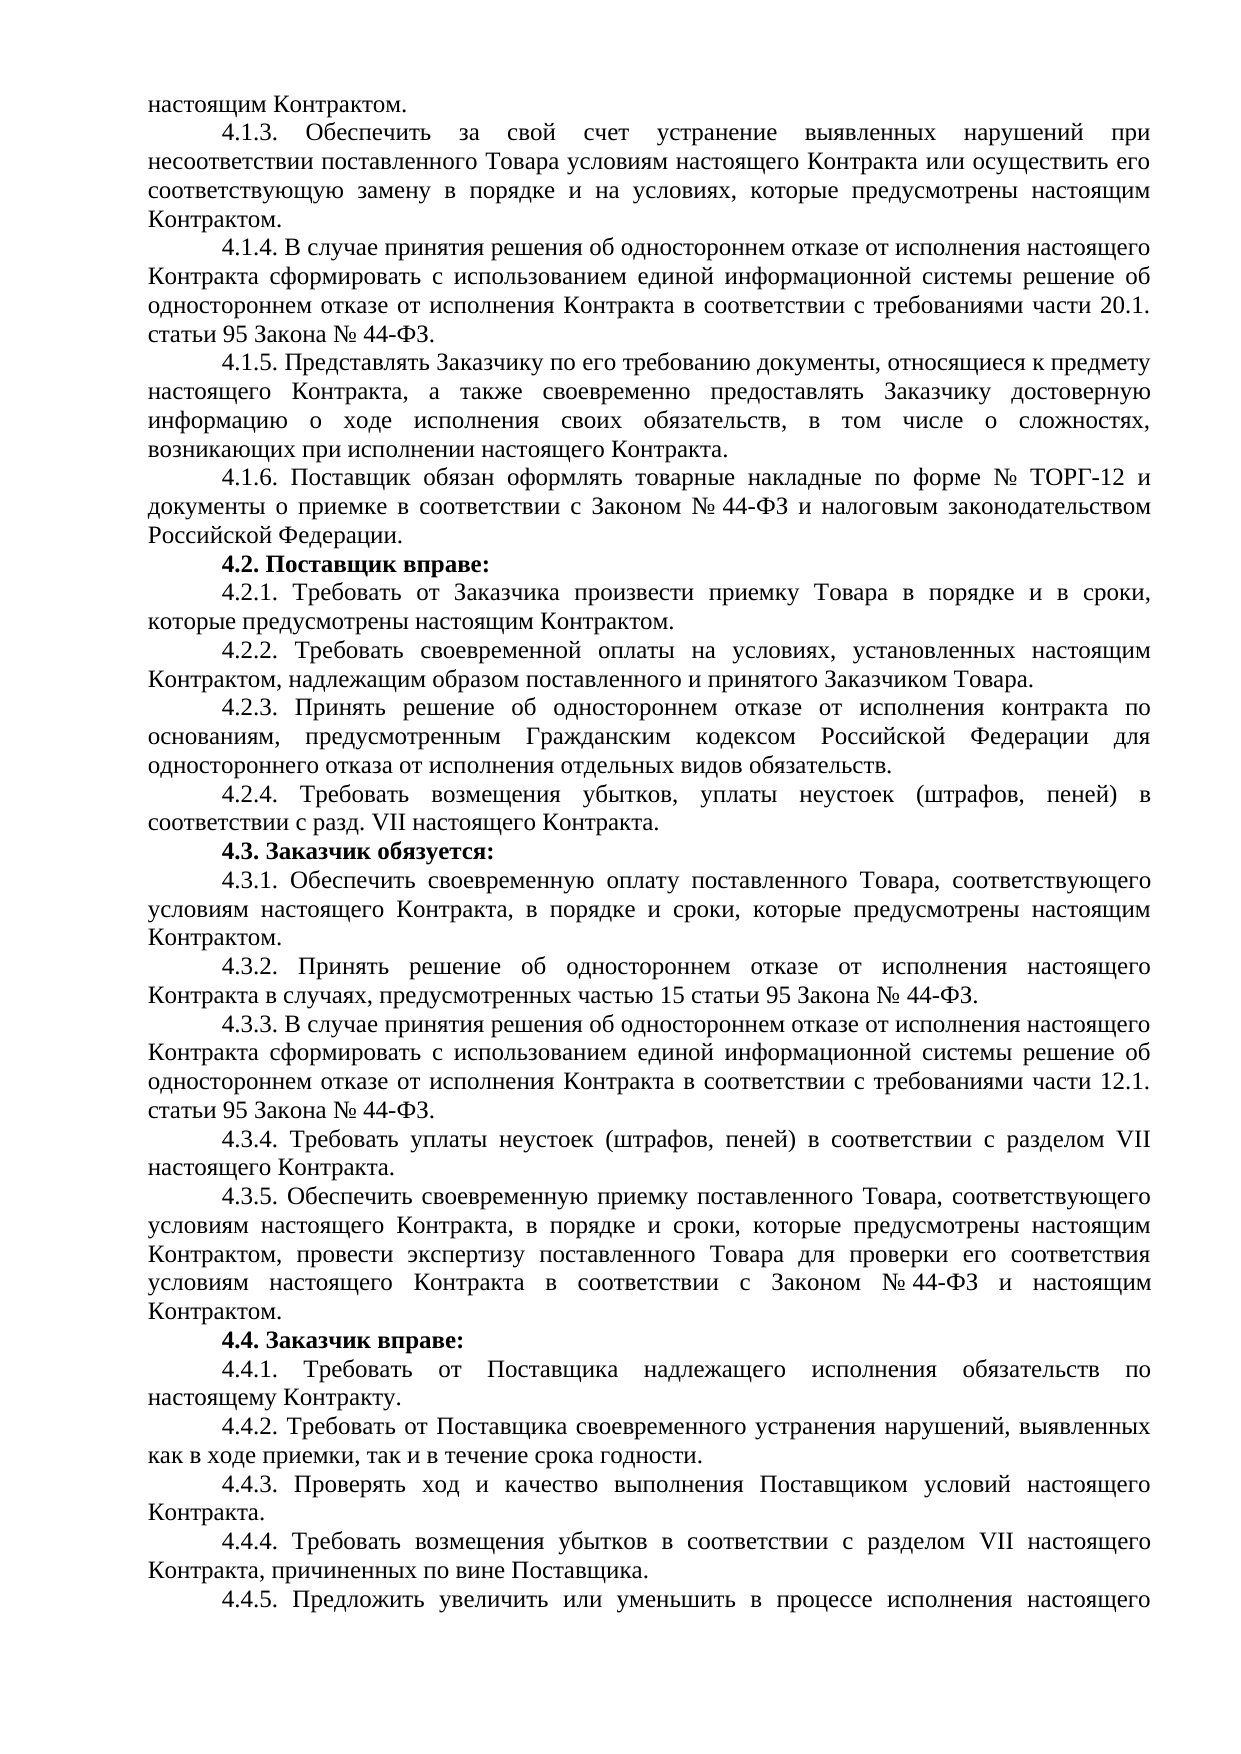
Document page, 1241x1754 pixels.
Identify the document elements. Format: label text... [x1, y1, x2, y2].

text 4.4. Заказчик вправе: [148, 1325, 1152, 1354]
text 4.3.4. Требовать уплаты неустоек (штрафов, пеней) в соответствии с разделом VII настоящего Контракта. [148, 1124, 1152, 1181]
text 4.3.1. Обеспечить своевременную оплату поставленного Товара, соответствующего условиям настоящего Контракта, в порядке и сроки, которые предусмотрены настоящим Контрактом. [148, 865, 1152, 951]
text 4.4.4. Требовать возмещения убытков в соответствии с разделом VII настоящего Контракта, причиненных по вине Поставщика. [148, 1526, 1152, 1584]
text 4.1.5. Представлять Заказчику по его требованию документы, относящиеся к предмету настоящего Контракта, а также своевременно предоставлять Заказчику достоверную информацию о ходе исполнения своих обязательств, в том числе о сложностях, возникающих при исполнении настоящего Контракта. [148, 347, 1152, 462]
text 4.4.3. Проверять ход и качество выполнения Поставщиком условий настоящего Контракта. [148, 1469, 1152, 1526]
text 4.2.3. Принять решение об одностороннем отказе от исполнения контракта по основаниям, предусмотренным Гражданским кодексом Российской Федерации для одностороннего отказа от исполнения отдельных видов обязательств. [148, 692, 1152, 779]
text 4.3.5. Обеспечить своевременную приемку поставленного Товара, соответствующего условиям настоящего Контракта, в порядке и сроки, которые предусмотрены настоящим Контрактом, провести экспертизу поставленного Товара для проверки его соответствия условиям настоящего Контракта в соответствии с Законом № 44-ФЗ и настоящим Контрактом. [148, 1181, 1152, 1325]
text 4.1.6. Поставщик обязан оформлять товарные накладные по форме № ТОРГ-12 и документы о приемке в соответствии с Законом № 44-ФЗ и налоговым законодательством Российской Федерации. [148, 462, 1152, 549]
text 4.2.1. Требовать от Заказчика произвести приемку Товара в порядке и в сроки, которые предусмотрены настоящим Контрактом. [148, 577, 1152, 635]
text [148, 89, 1152, 117]
text 4.4.1. Требовать от Поставщика надлежащего исполнения обязательств по настоящему Контракту. [148, 1354, 1152, 1411]
text 4.3. Заказчик обязуется: [148, 836, 1152, 865]
text 4.2.4. Требовать возмещения убытков, уплаты неустоек (штрафов, пеней) в соответствии с разд. VII настоящего Контракта. [148, 779, 1152, 836]
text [148, 1584, 1152, 1612]
text 4.3.2. Принять решение об одностороннем отказе от исполнения настоящего Контракта в случаях, предусмотренных частью 15 статьи 95 Закона № 44-ФЗ. [148, 951, 1152, 1009]
text 4.2. Поставщик вправе: [148, 549, 1152, 577]
text 4.1.4. В случае принятия решения об одностороннем отказе от исполнения настоящего Контракта сформировать с использованием единой информационной системы решение об одностороннем отказе от исполнения Контракта в соответствии с требованиями части 20.1. статьи 95 Закона № 44-ФЗ. [148, 232, 1152, 347]
text 4.1.3. Обеспечить за свой счет устранение выявленных нарушений при несоответствии поставленного Товара условиям настоящего Контракта или осуществить его соответствующую замену в порядке и на условиях, которые предусмотрены настоящим Контрактом. [148, 117, 1152, 232]
text 4.3.3. В случае принятия решения об одностороннем отказе от исполнения настоящего Контракта сформировать с использованием единой информационной системы решение об одностороннем отказе от исполнения Контракта в соответствии с требованиями части 12.1. статьи 95 Закона № 44-ФЗ. [148, 1009, 1152, 1124]
text 4.4.2. Требовать от Поставщика своевременного устранения нарушений, выявленных как в ходе приемки, так и в течение срока годности. [148, 1411, 1152, 1469]
text 4.2.2. Требовать своевременной оплаты на условиях, установленных настоящим Контрактом, надлежащим образом поставленного и принятого Заказчиком Товара. [148, 635, 1152, 692]
